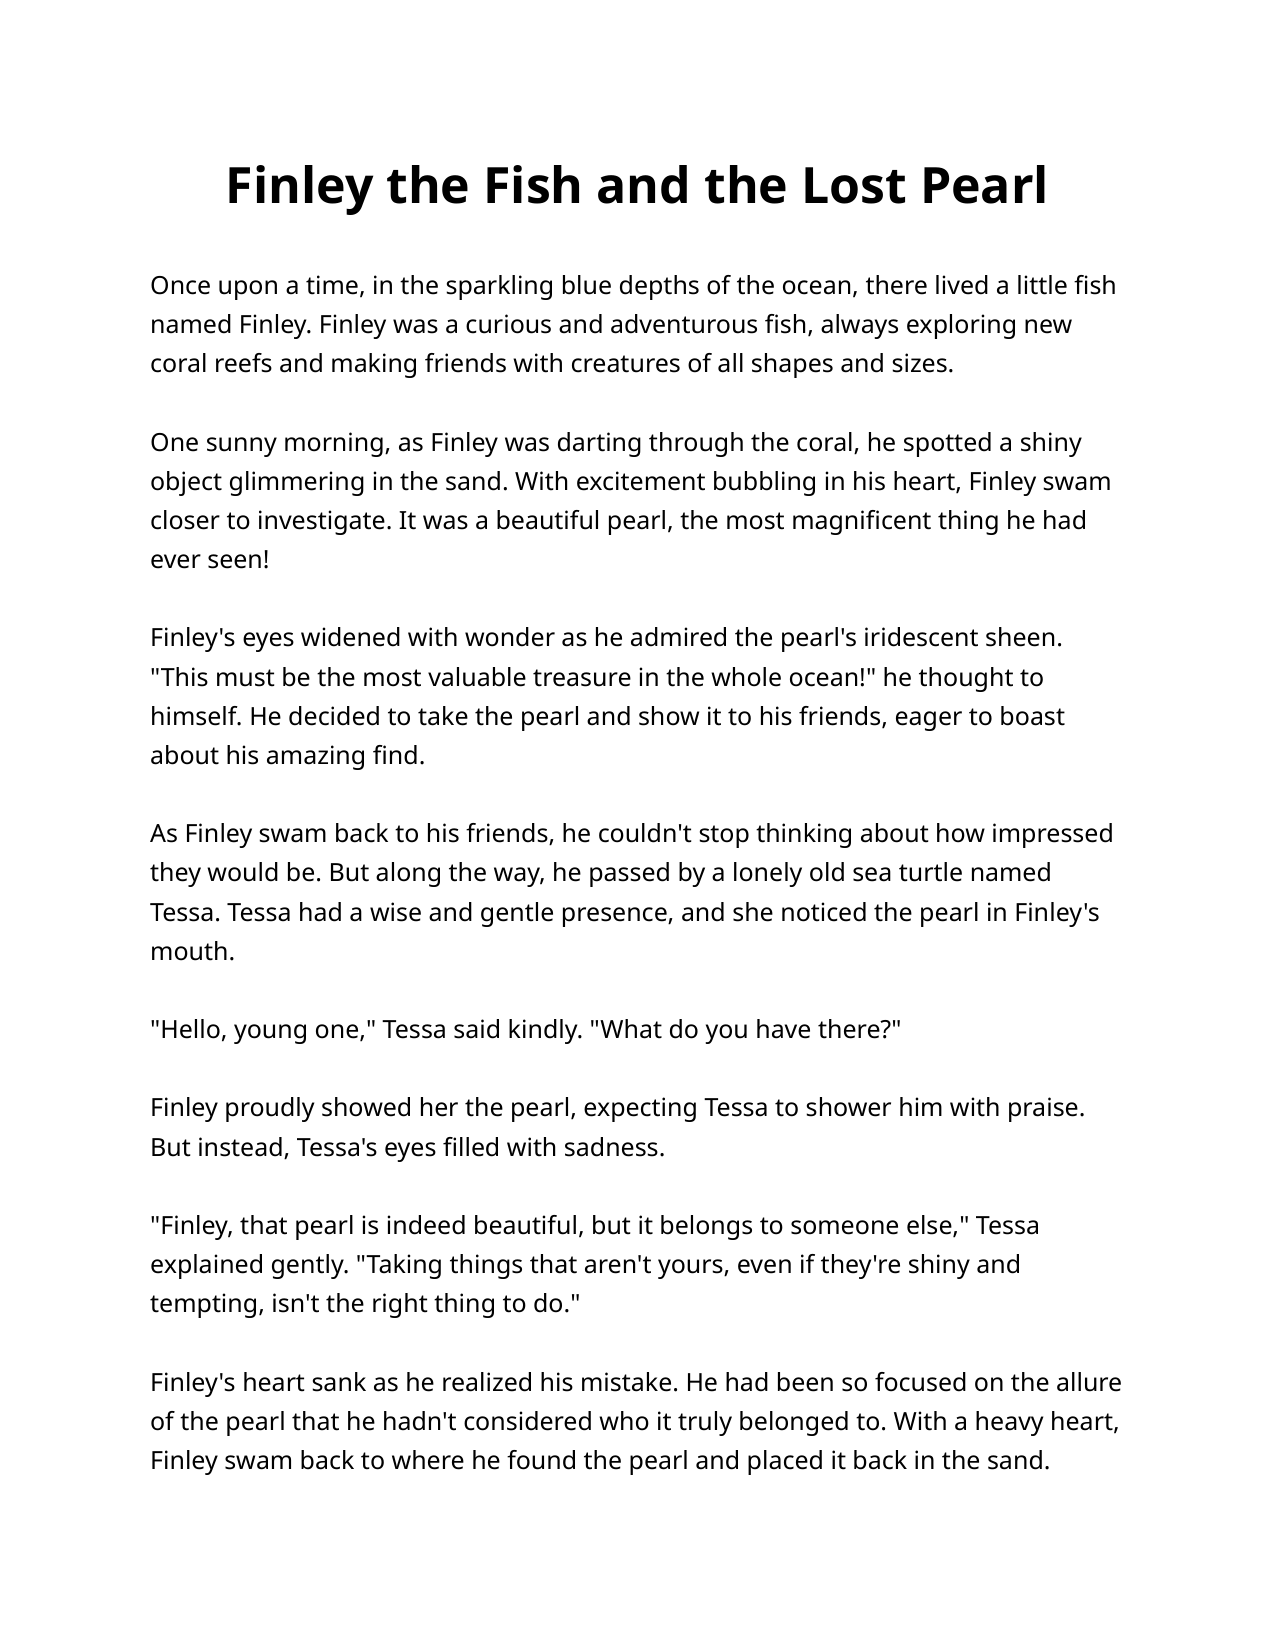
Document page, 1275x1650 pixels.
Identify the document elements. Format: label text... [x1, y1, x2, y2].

text Finley proudly showed her the pearl, expecting Tessa to shower him with praise. But instead, Tessa's eyes filled with sadness. [150, 1090, 1125, 1163]
text As Finley swam back to his friends, he couldn't stop thinking about how impressed they would be. But along the way, he passed by a lonely old sea turtle named Tessa. Tessa had a wise and gentle presence, and she noticed the pearl in Finley's mouth. [150, 816, 1125, 967]
text Once upon a time, in the sparkling blue depths of the ocean, there lived a little fish named Finley. Finley was a curious and adventurous fish, always exploring new coral reefs and making friends with creatures of all shapes and sizes. [150, 267, 1125, 380]
text "Finley, that pearl is indeed beautiful, but it belongs to someone else," Tessa explained gently. "Taking things that aren't yours, even if they're shiny and tempting, isn't the right thing to do." [150, 1207, 1125, 1320]
text "Hello, young one," Tessa said kindly. "What do you have there?" [150, 1012, 1125, 1046]
text Finley the Fish and the Lost Pearl [150, 150, 1125, 218]
text Finley's heart sank as he realized his mistake. He had been so focused on the allure of the pearl that he hadn't considered who it truly belonged to. With a heavy heart, Finley swam back to where he found the pearl and placed it back in the sand. [150, 1364, 1125, 1477]
text One sunny morning, as Finley was darting through the coral, he spotted a shiny object glimmering in the sand. With excitement bubbling in his heart, Finley swam closer to investigate. It was a beautiful pearl, the most magnificent thing he had ever seen! [150, 424, 1125, 576]
text Finley's eyes widened with wonder as he admired the pearl's iridescent sheen. "This must be the most valuable treasure in the whole ocean!" he thought to himself. He decided to take the pearl and show it to his friends, eager to boast about his amazing find. [150, 620, 1125, 772]
